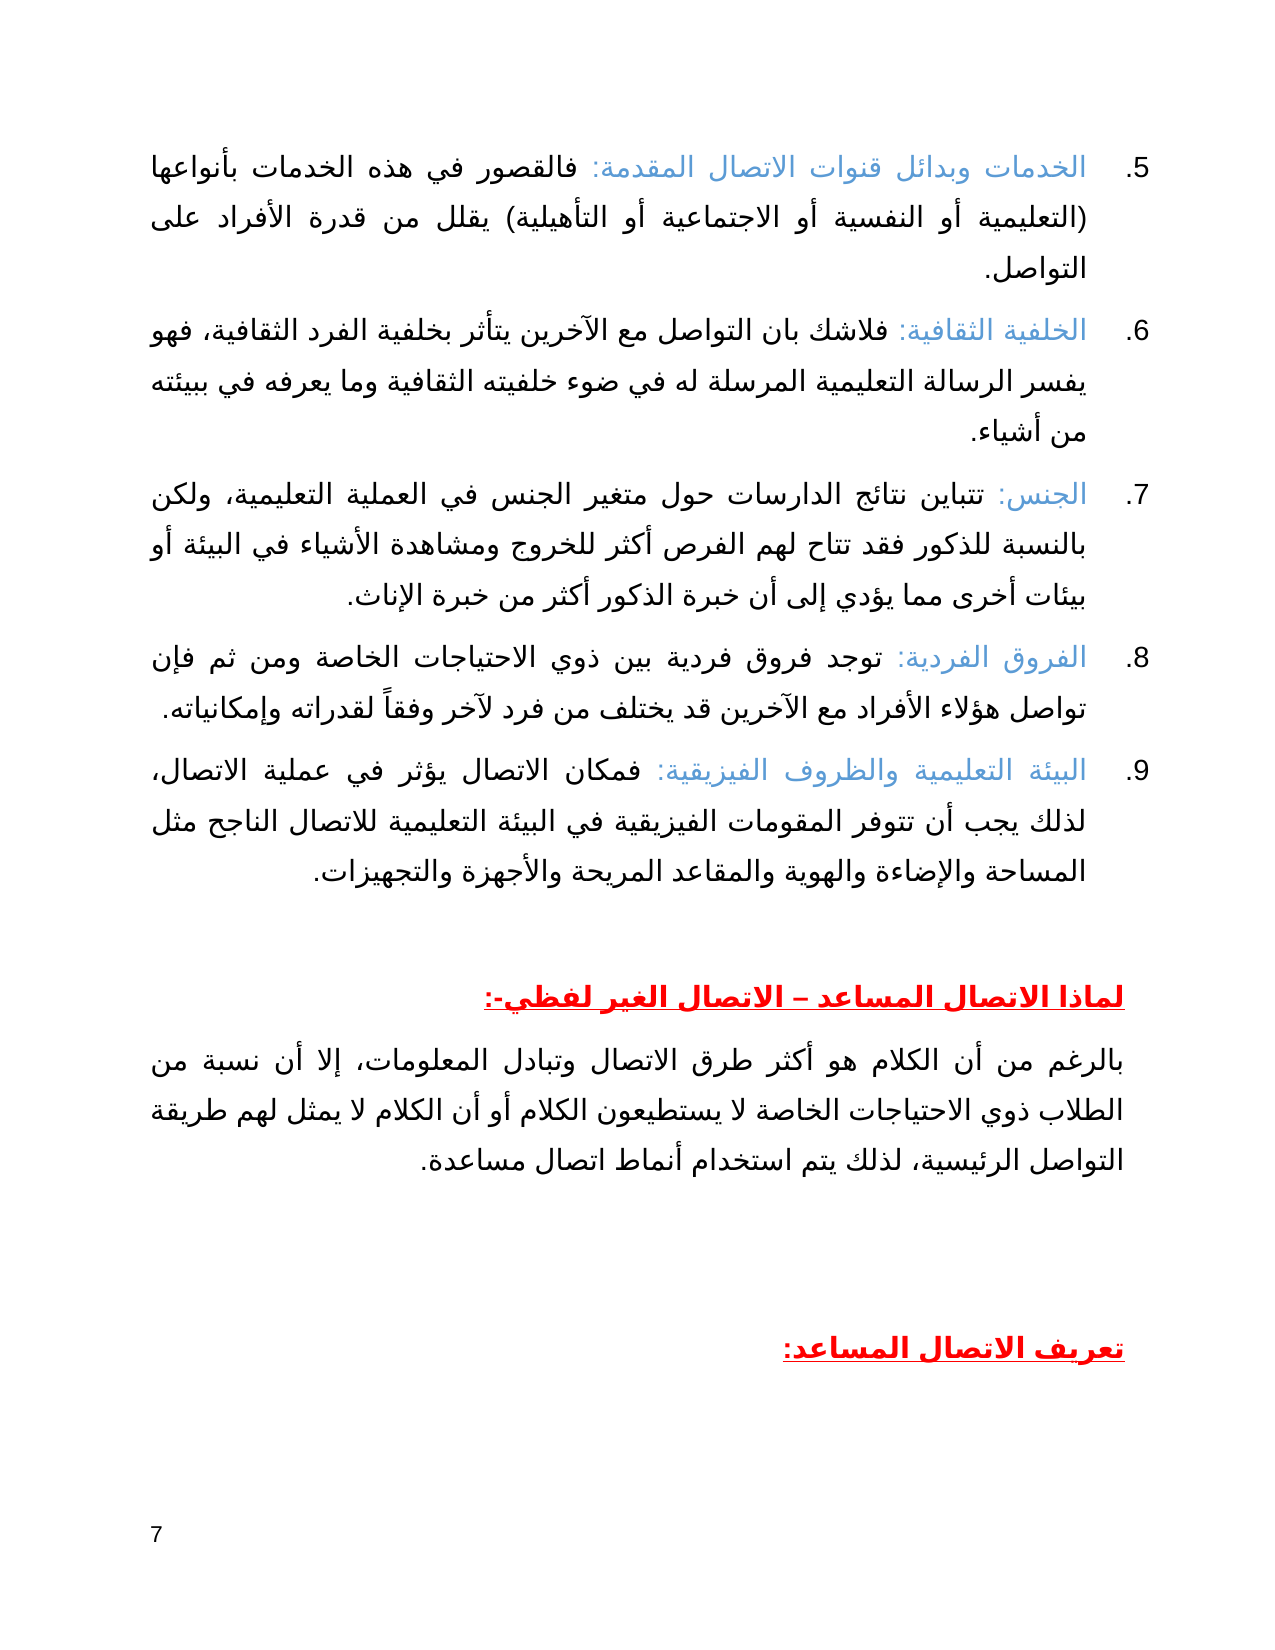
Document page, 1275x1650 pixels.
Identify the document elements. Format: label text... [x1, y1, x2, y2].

text تعريف الاتصال المساعد: [150, 1332, 1125, 1365]
list البيئة التعليمية والظروف الفيزيقية: فمكان الاتصال يؤثر في عملية الاتصال، لذلك يجب أن تتوفر المقومات الفيزيقية في البيئة التعليمية للاتصال الناجح مثل المساحة والإضاءة والهوية والمقاعد المريحة والأجهزة والتجهيزات. [150, 753, 1125, 888]
list الخلفية الثقافية: فلاشك بان التواصل مع الآخرين يتأثر بخلفية الفرد الثقافية، فهو يفسر الرسالة التعليمية المرسلة له في ضوء خلفيته الثقافية وما يعرفه في ببيئته من أشياء. [150, 313, 1125, 448]
list الفروق الفردية: توجد فروق فردية بين ذوي الاحتياجات الخاصة ومن ثم فإن تواصل هؤلاء الأفراد مع الآخرين قد يختلف من فرد لآخر وفقاً لقدراته وإمكانياته. [150, 640, 1125, 724]
text لماذا الاتصال المساعد – الاتصال الغير لفظي-: [150, 980, 1125, 1013]
list الجنس: تتباين نتائج الدارسات حول متغير الجنس في العملية التعليمية، ولكن بالنسبة للذكور فقد تتاح لهم الفرص أكثر للخروج ومشاهدة الأشياء في البيئة أو بيئات أخرى مما يؤدي إلى أن خبرة الذكور أكثر من خبرة الإناث. [150, 477, 1125, 611]
text بالرغم من أن الكلام هو أكثر طرق الاتصال وتبادل المعلومات، إلا أن نسبة من الطلاب ذوي الاحتياجات الخاصة لا يستطيعون الكلام أو أن الكلام لا يمثل لهم طريقة التواصل الرئيسية، لذلك يتم استخدام أنماط اتصال مساعدة. [150, 1042, 1125, 1177]
list الخدمات وبدائل قنوات الاتصال المقدمة: فالقصور في هذه الخدمات بأنواعها (التعليمية أو النفسية أو الاجتماعية أو التأهيلية) يقلل من قدرة الأفراد على التواصل. [150, 150, 1125, 284]
